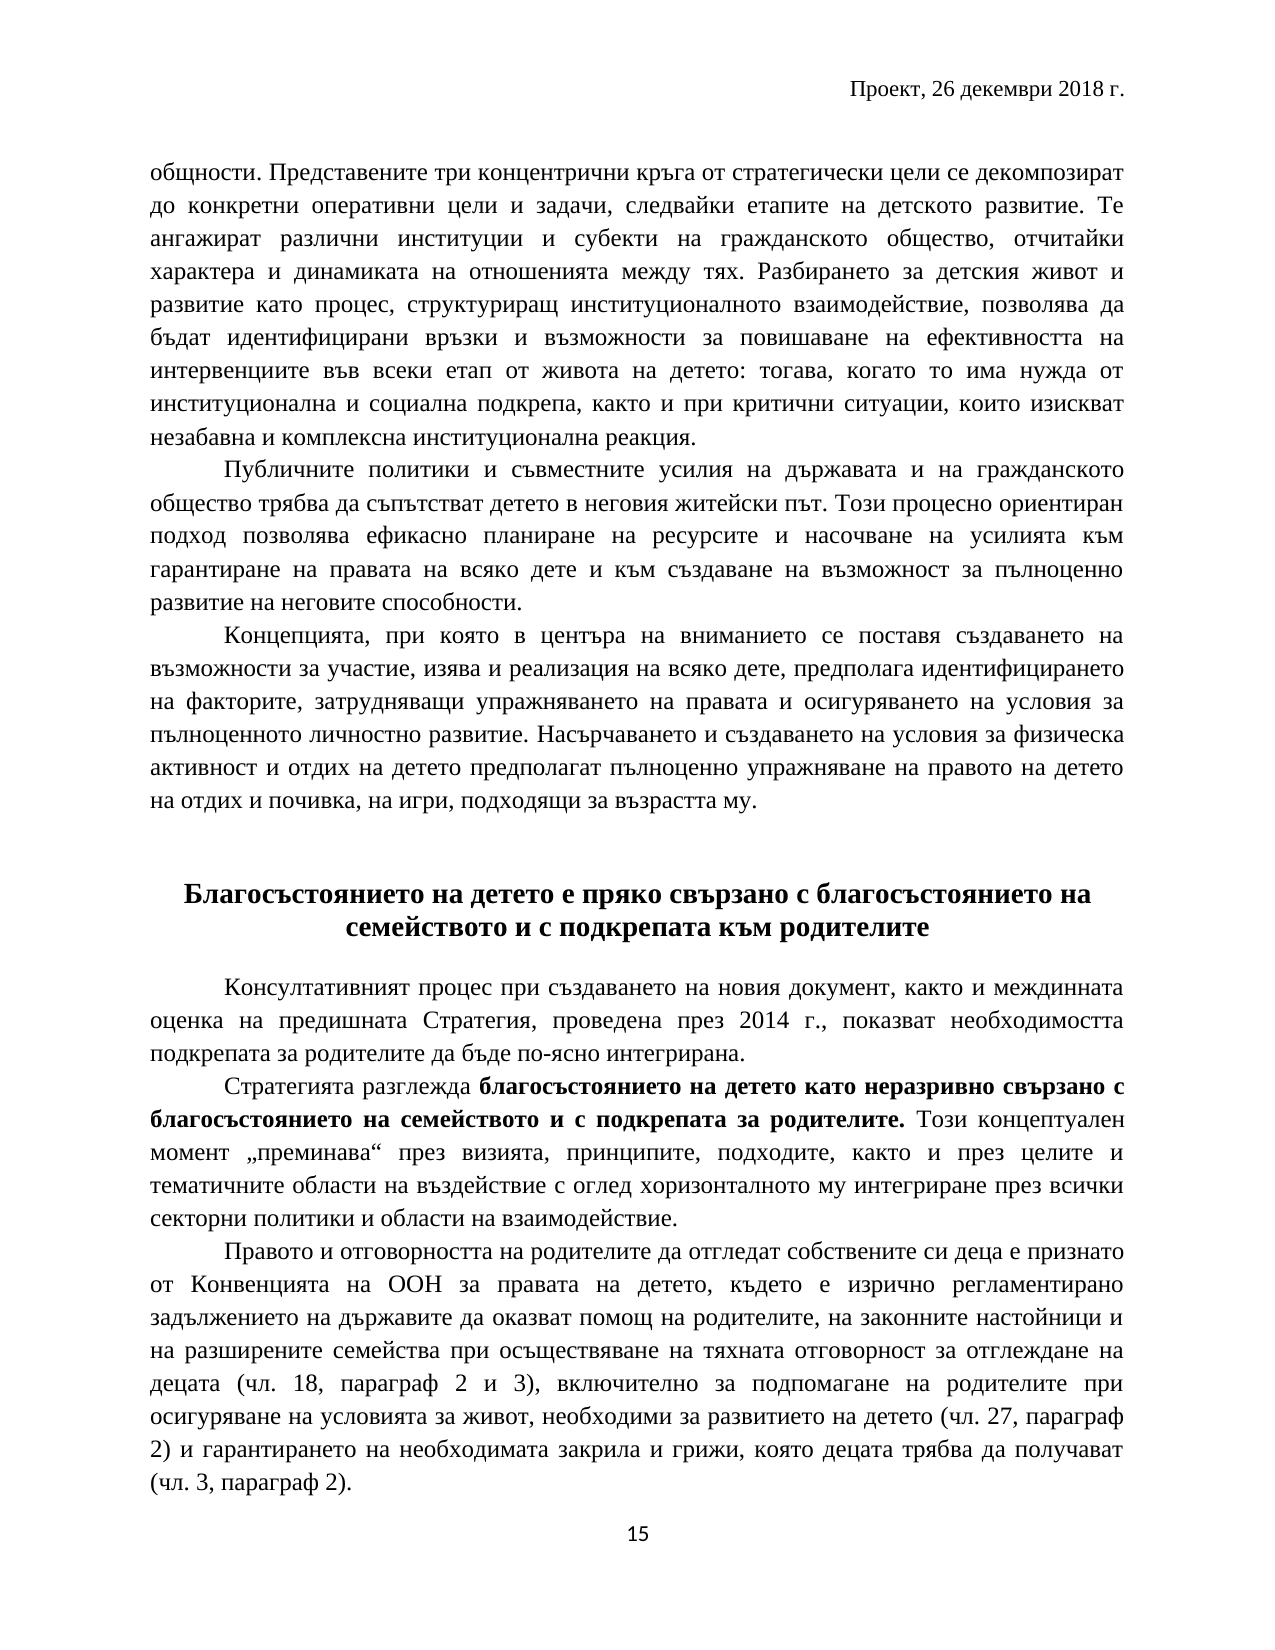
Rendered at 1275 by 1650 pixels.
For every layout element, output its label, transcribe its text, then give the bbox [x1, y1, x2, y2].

text Концепцията, при която в центъра на вниманието се поставя създаването на възможности за участие, изява и реализация на всяко дете, предполага идентифицирането на факторите, затрудняващи упражняването на правата и осигуряването на условия за пълноценното личностно развитие. Насърчаването и създаването на условия за физическа активност и отдих на детето предполагат пълноценно упражняване на правото на детето на отдих и почивка, на игри, подходящи за възрастта му. [150, 620, 1125, 813]
text Правото и отговорността на родителите да отгледат собствените си деца е признато от Конвенцията на ООН за правата на детето, където е изрично регламентирано задължението на държавите да оказват помощ на родителите, на законните настойници и на разширените семейства при осъществяване на тяхната отговорност за отглеждане на децата (чл. 18, параграф 2 и 3), включително за подпомагане на родителите при осигуряване на условията за живот, необходими за развитието на детето (чл. 27, параграф 2) и гарантирането на необходимата закрила и грижи, която децата трябва да получават (чл. 3, параграф 2). [150, 1236, 1125, 1496]
text Публичните политики и съвместните усилия на държавата и на гражданското общество трябва да съпътстват детето в неговия житейски път. Този процесно ориентиран подход позволява ефикасно планиране на ресурсите и насочване на усилията към гарантиране на правата на всяко дете и към създаване на възможност за пълноценно развитие на неговите способности. [150, 454, 1125, 615]
text Консултативният процес при създаването на новия документ, както и междинната оценка на предишната Стратегия, проведена през 2014 г., показват необходимостта подкрепата за родителите да бъде по-ясно интегрирана. [150, 972, 1125, 1067]
subtitle Благосъстоянието на детето е пряко свързано с благосъстоянието на семейството и с подкрепата към родителите [150, 876, 1125, 943]
text Стратегията разглежда благосъстоянието на детето като неразривно свързано с благосъстоянието на семейството и с подкрепата за родителите. Този концептуален момент „преминава“ през визията, принципите, подходите, както и през целите и тематичните области на въздействие с оглед хоризонталното му интегриране през всички секторни политики и области на взаимодействие. [150, 1071, 1125, 1232]
